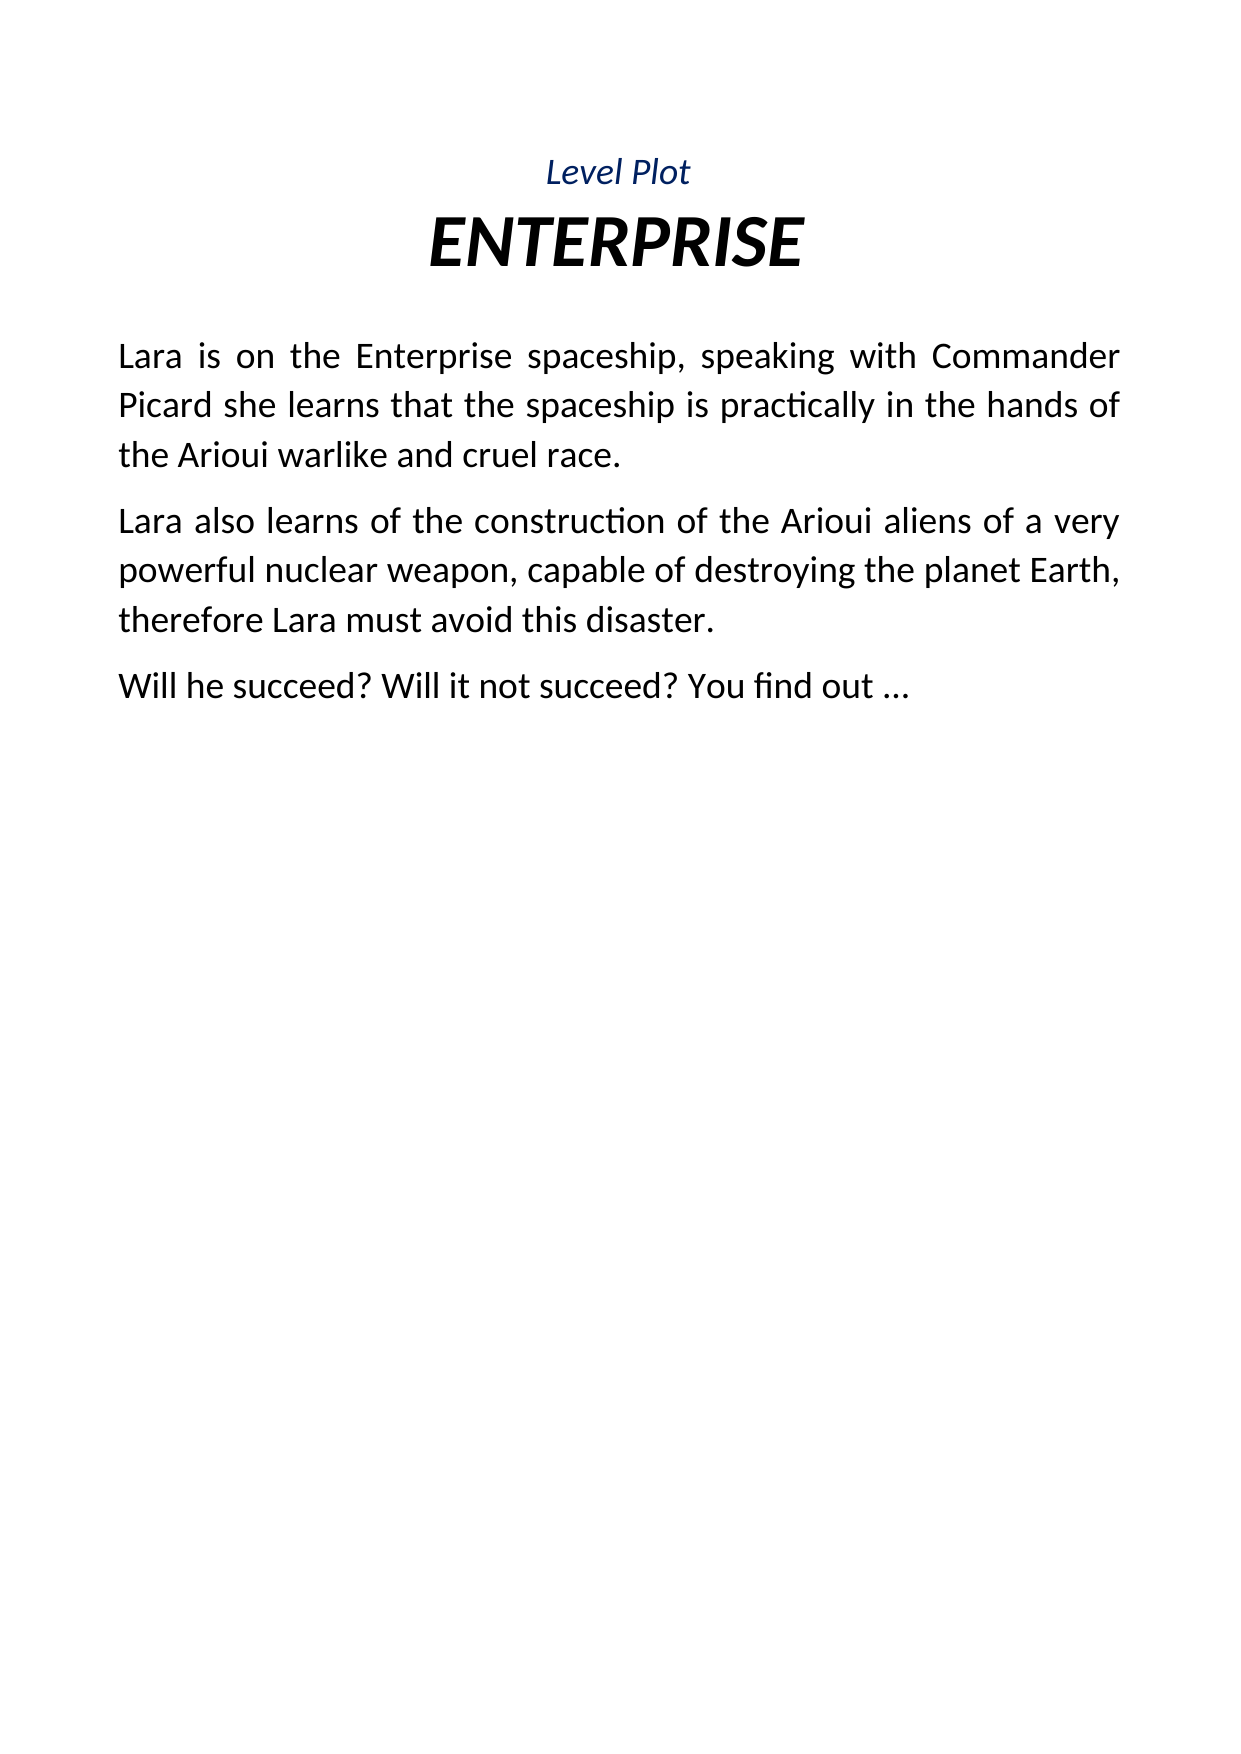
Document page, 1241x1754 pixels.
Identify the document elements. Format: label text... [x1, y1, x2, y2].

text Will he succeed? Will it not succeed? You find out ... [118, 662, 1122, 708]
text Lara also learns of the construction of the Arioui aliens of a very powerful nuclear weapon, capable of destroying the planet Earth, therefore Lara must avoid this disaster. [118, 497, 1122, 642]
text Lara is on the Enterprise spaceship, speaking with Commander Picard she learns that the spaceship is practically in the hands of the Arioui warlike and cruel race. [118, 332, 1122, 477]
text ENTERPRISE [118, 193, 1122, 285]
text Level Plot [118, 148, 1122, 193]
